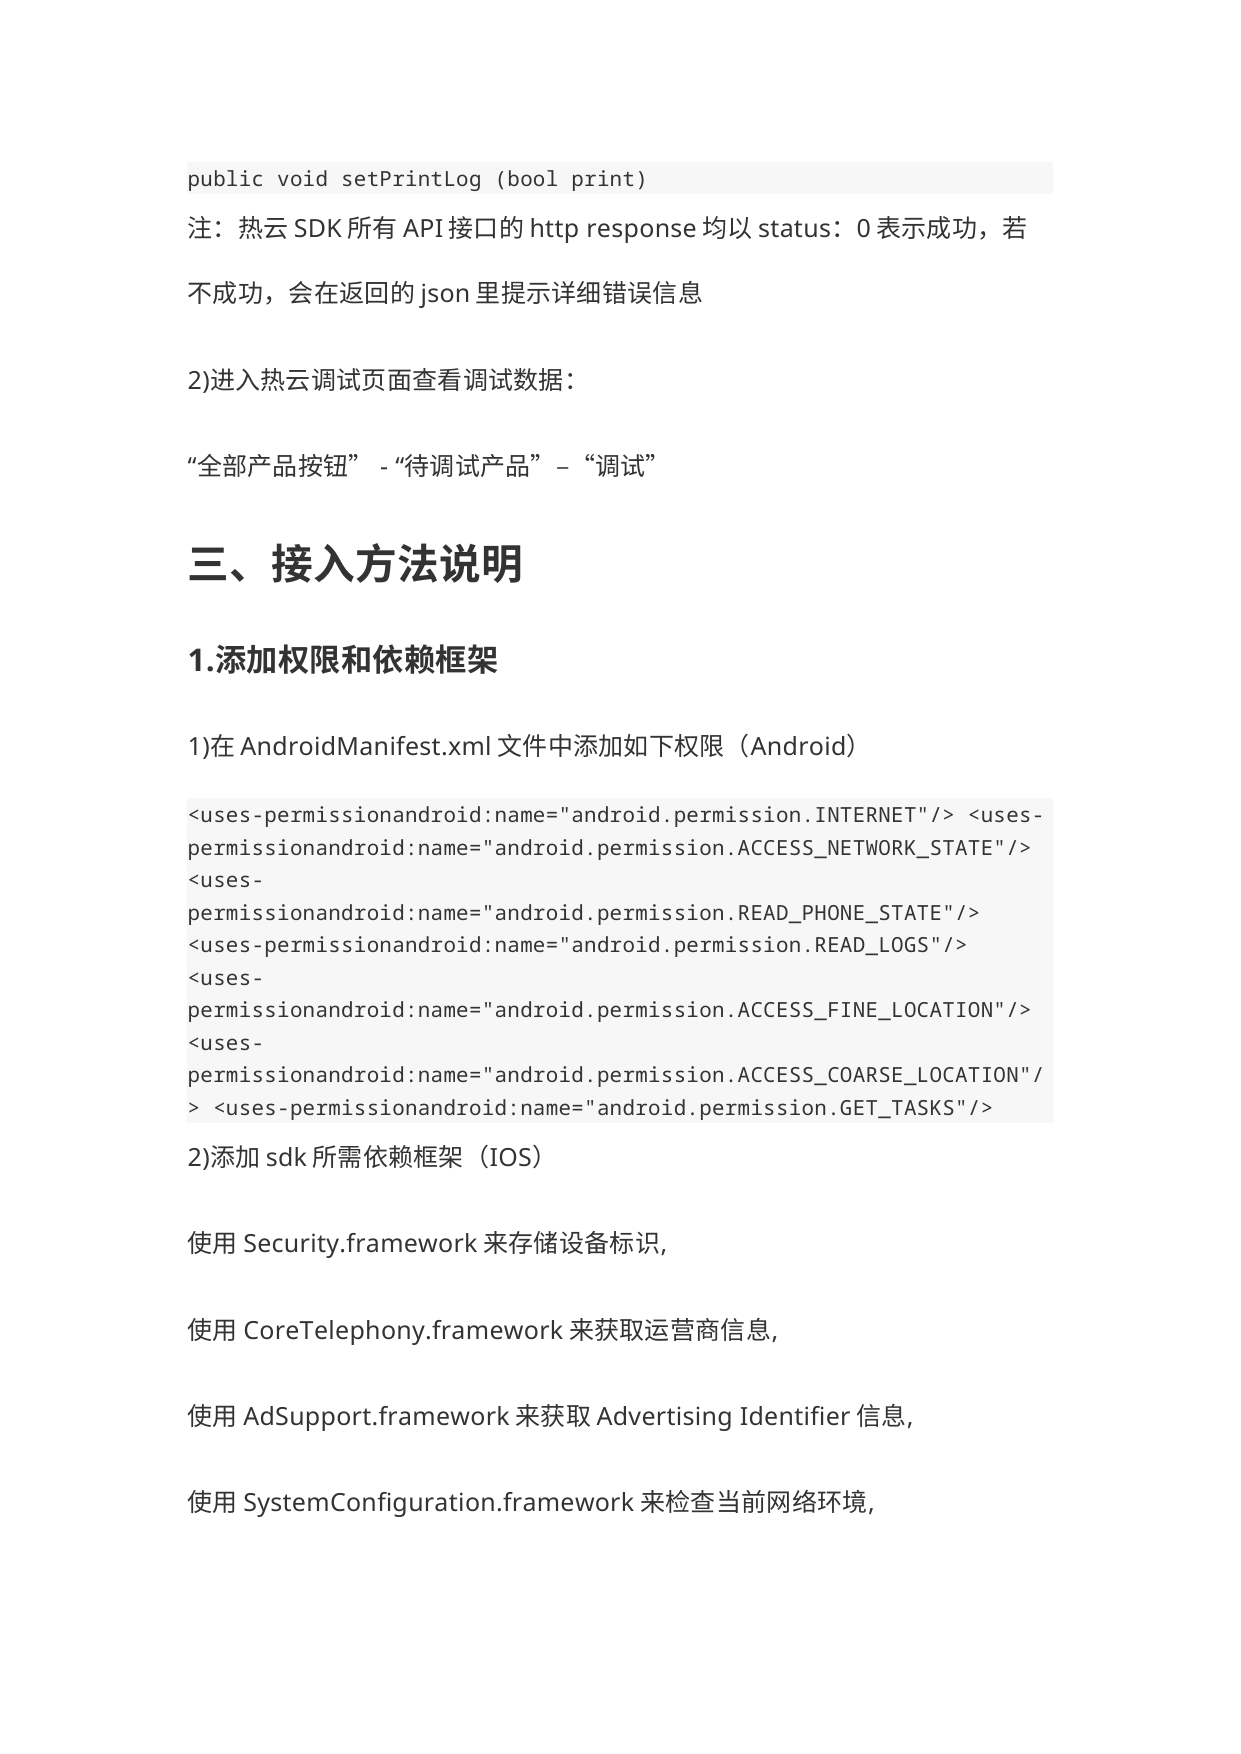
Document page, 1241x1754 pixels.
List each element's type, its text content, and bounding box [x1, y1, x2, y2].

text 1.添加权限和依赖框架 [187, 626, 1053, 691]
text 使用CoreTelephony.framework来获取运营商信息, [187, 1296, 1053, 1361]
text public void setPrintLog (bool print) [187, 162, 1053, 194]
text <uses-permissionandroid:name="android.permission.INTERNET"/> <uses-permissionandroid:name="android.permission.ACCESS_NETWORK_STATE"/> <uses-permissionandroid:name="android.permission.READ_PHONE_STATE"/> <uses-permissionandroid:name="android.permission.READ_LOGS"/> <uses-permissionandroid:name="android.permission.ACCESS_FINE_LOCATION"/> <uses-permissionandroid:name="android.permission.ACCESS_COARSE_LOCATION"/> <uses-permissionandroid:name="android.permission.GET_TASKS"/> [187, 798, 1053, 1123]
text 注：热云SDK所有API接口的http response均以status：0表示成功，若不成功，会在返回的json里提示详细错误信息 [187, 194, 1053, 324]
text 三、接入方法说明 [187, 529, 1053, 594]
text 使用SystemConfiguration.framework来检查当前网络环境, [187, 1468, 1053, 1533]
text 2)进入热云调试页面查看调试数据： [187, 346, 1053, 411]
text 1)在AndroidManifest.xml文件中添加如下权限（Android） [187, 712, 1053, 777]
text 2)添加sdk所需依赖框架（IOS） [187, 1123, 1053, 1188]
text 使用Security.framework来存储设备标识, [187, 1209, 1053, 1274]
text 使用AdSupport.framework来获取Advertising Identifier信息, [187, 1382, 1053, 1447]
text “全部产品按钮” - “待调试产品”–“调试” [187, 432, 1053, 497]
